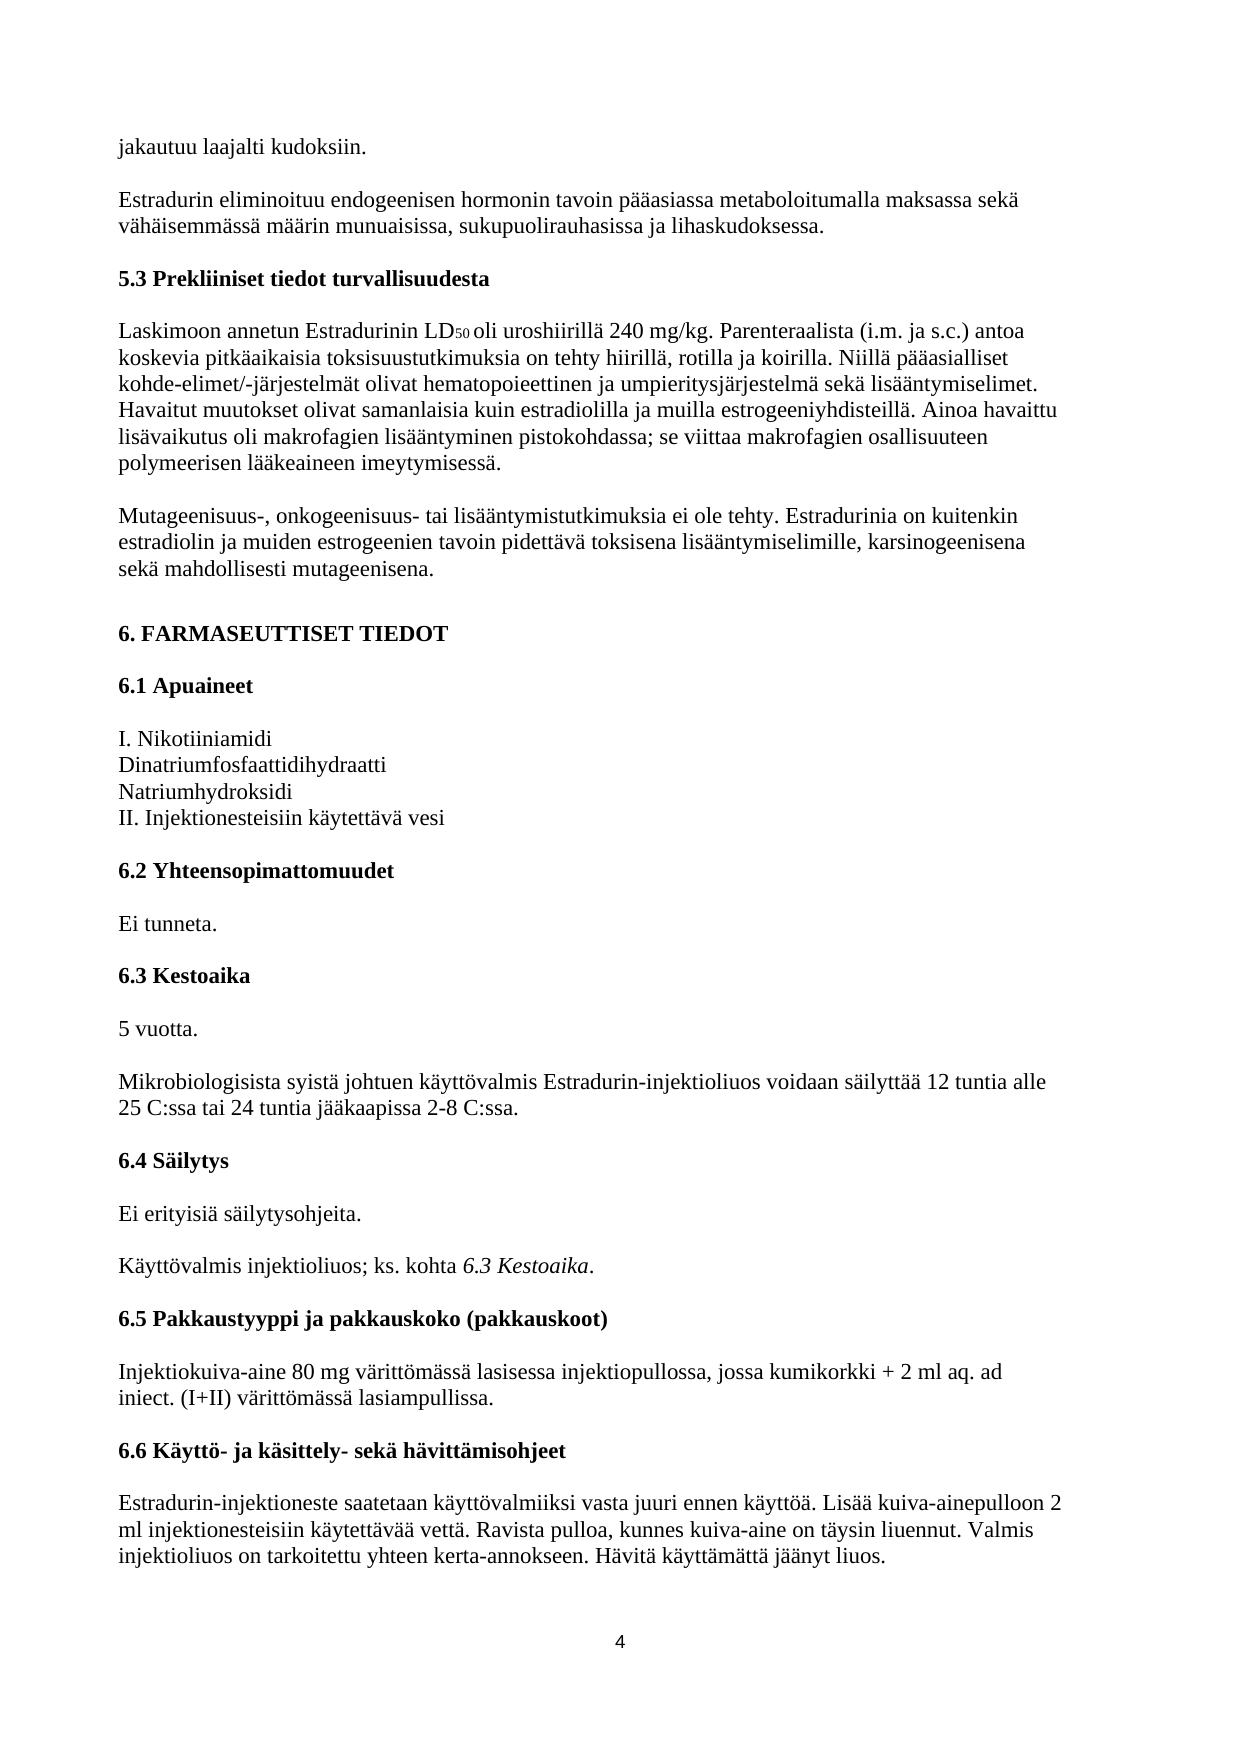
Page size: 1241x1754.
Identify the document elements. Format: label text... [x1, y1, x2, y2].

text Laskimoon annetun Estradurinin LD50 oli uroshiirillä 240 mg/kg. Parenteraalista (i.m. ja s.c.) antoa [118, 317, 1122, 344]
text Natriumhydroksidi [118, 778, 1122, 804]
text ml injektionesteisiin käytettävää vettä. Ravista pulloa, kunnes kuiva-aine on täysin liuennut. Valmis [118, 1516, 1122, 1542]
text 6. FARMASEUTTISET TIEDOT [118, 620, 1122, 646]
text Dinatriumfosfaattidihydraatti [118, 752, 1122, 778]
text vähäisemmässä määrin munuaisissa, sukupuolirauhasissa ja lihaskudoksessa. [118, 212, 1122, 238]
text Mutageenisuus-, onkogeenisuus- tai lisääntymistutkimuksia ei ole tehty. Estradurinia on kuitenkin [118, 502, 1122, 528]
text 6.1 Apuaineet [118, 672, 1122, 699]
text injektioliuos on tarkoitettu yhteen kerta-annokseen. Hävitä käyttämättä jäänyt liuos. [118, 1542, 1122, 1568]
text II. Injektionesteisiin käytettävä vesi [118, 804, 1122, 831]
text Ei erityisiä säilytysohjeita. [118, 1199, 1122, 1226]
text Injektiokuiva-aine 80 mg värittömässä lasisessa injektiopullossa, jossa kumikorkki + 2 ml aq. ad [118, 1358, 1122, 1384]
text Ei tunneta. [118, 910, 1122, 936]
text 5.3 Prekliiniset tiedot turvallisuudesta [118, 265, 1122, 291]
text I. Nikotiiniamidi [118, 725, 1122, 752]
text Estradurin eliminoituu endogeenisen hormonin tavoin pääasiassa metaboloitumalla maksassa sekä [118, 186, 1122, 212]
text 6.4 Säilytys [118, 1147, 1122, 1173]
text Estradurin-injektioneste saatetaan käyttövalmiiksi vasta juuri ennen käyttöä. Lisää kuiva-ainepulloon 2 [118, 1489, 1122, 1516]
text Käyttövalmis injektioliuos; ks. kohta 6.3 Kestoaika. [118, 1252, 1122, 1279]
text 6.6 Käyttö- ja käsittely- sekä hävittämisohjeet [118, 1437, 1122, 1463]
text estradiolin ja muiden estrogeenien tavoin pidettävä toksisena lisääntymiselimille, karsinogeenisena [118, 528, 1122, 554]
text 6.2 Yhteensopimattomuudet [118, 857, 1122, 883]
text 25 C:ssa tai 24 tuntia jääkaapissa 2-8 C:ssa. [118, 1094, 1122, 1121]
text kohde-elimet/-järjestelmät olivat hematopoieettinen ja umpieritysjärjestelmä sekä lisääntymiselimet. [118, 370, 1122, 396]
text jakautuu laajalti kudoksiin. [118, 133, 1122, 159]
text 6.3 Kestoaika [118, 962, 1122, 989]
text Mikrobiologisista syistä johtuen käyttövalmis Estradurin-injektioliuos voidaan säilyttää 12 tuntia alle [118, 1068, 1122, 1094]
text iniect. (I+II) värittömässä lasiampullissa. [118, 1384, 1122, 1410]
text 5 vuotta. [118, 1015, 1122, 1041]
text 6.5 Pakkaustyyppi ja pakkauskoko (pakkauskoot) [118, 1305, 1122, 1331]
text Havaitut muutokset olivat samanlaisia kuin estradiolilla ja muilla estrogeeniyhdisteillä. Ainoa havaittu [118, 396, 1122, 423]
text sekä mahdollisesti mutageenisena. [118, 554, 1122, 581]
text polymeerisen lääkeaineen imeytymisessä. [118, 449, 1122, 476]
text lisävaikutus oli makrofagien lisääntyminen pistokohdassa; se viittaa makrofagien osallisuuteen [118, 423, 1122, 449]
text koskevia pitkäaikaisia toksisuustutkimuksia on tehty hiirillä, rotilla ja koirilla. Niillä pääasialliset [118, 344, 1122, 370]
